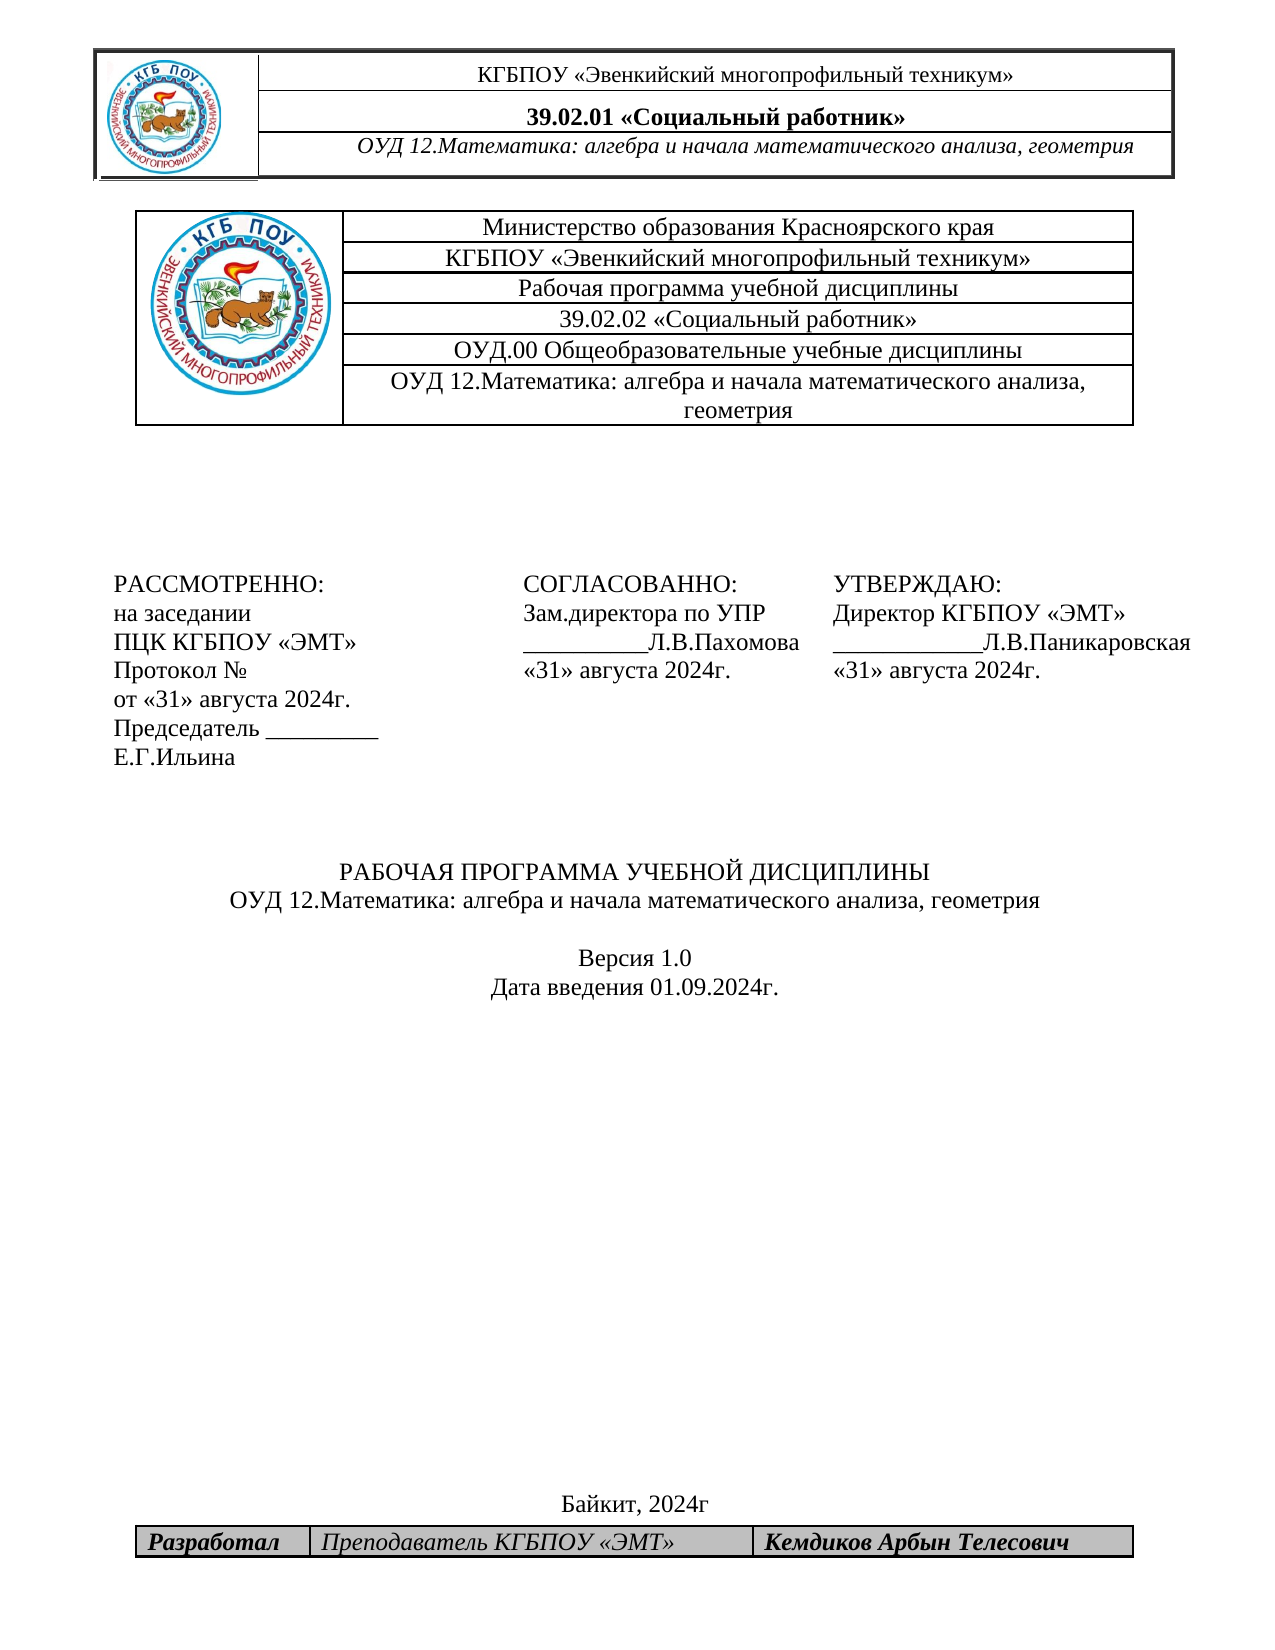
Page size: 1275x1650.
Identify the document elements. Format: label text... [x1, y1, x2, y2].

picture [161, 344, 323, 397]
table_header Министерство образования Красноярского края [344, 212, 1132, 241]
text Дата введения 01.09.2024г. [113, 972, 1156, 1001]
table_cell ОУД 12.Математика: алгебра и начала математического анализа, геометрия [344, 366, 1132, 423]
text Байкит, 2024г [113, 1489, 1156, 1518]
picture [107, 60, 222, 175]
picture [154, 215, 328, 392]
table_header СОГЛАСОВАННО: Зам.директора по УПР __________Л.В.Пахомова «31» августа 2024г. [512, 569, 822, 771]
text Версия 1.0 [113, 943, 1156, 972]
table_cell 39.02.02 «Социальный работник» [344, 304, 1132, 333]
text ОУД 12.Математика: алгебра и начала математического анализа, геометрия [113, 886, 1156, 914]
table_header РАССМОТРЕННО: на заседании ПЦК КГБПОУ «ЭМТ» Протокол № от «31» августа 2024г. Председатель _________ Е.Г.Ильина [102, 569, 512, 771]
picture [323, 331, 328, 343]
table_header [137, 212, 342, 423]
table_cell КГБПОУ «Эвенкийский многопрофильный техникум» [344, 243, 1132, 271]
table_cell Рабочая программа учебной дисциплины [344, 274, 1132, 302]
text РАБОЧАЯ ПРОГРАММА УЧЕБНОЙ ДИСЦИПЛИНЫ [113, 857, 1156, 886]
table_cell ОУД.00 Общеобразовательные учебные дисциплины [344, 335, 1132, 364]
table_header УТВЕРЖДАЮ: Директор КГБПОУ «ЭМТ» ____________Л.В.Паникаровская «31» августа 2024г. [822, 569, 1216, 771]
